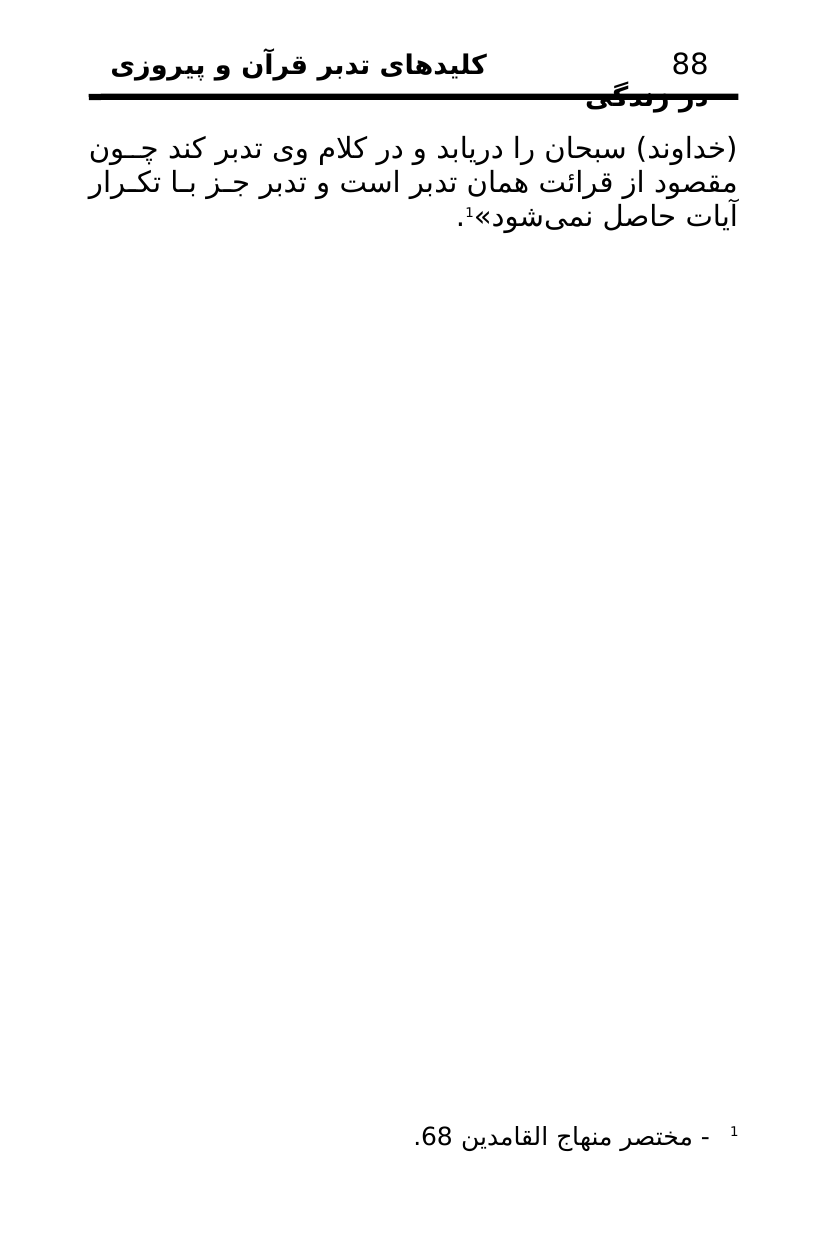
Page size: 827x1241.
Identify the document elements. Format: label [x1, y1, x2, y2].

text [89, 132, 738, 233]
